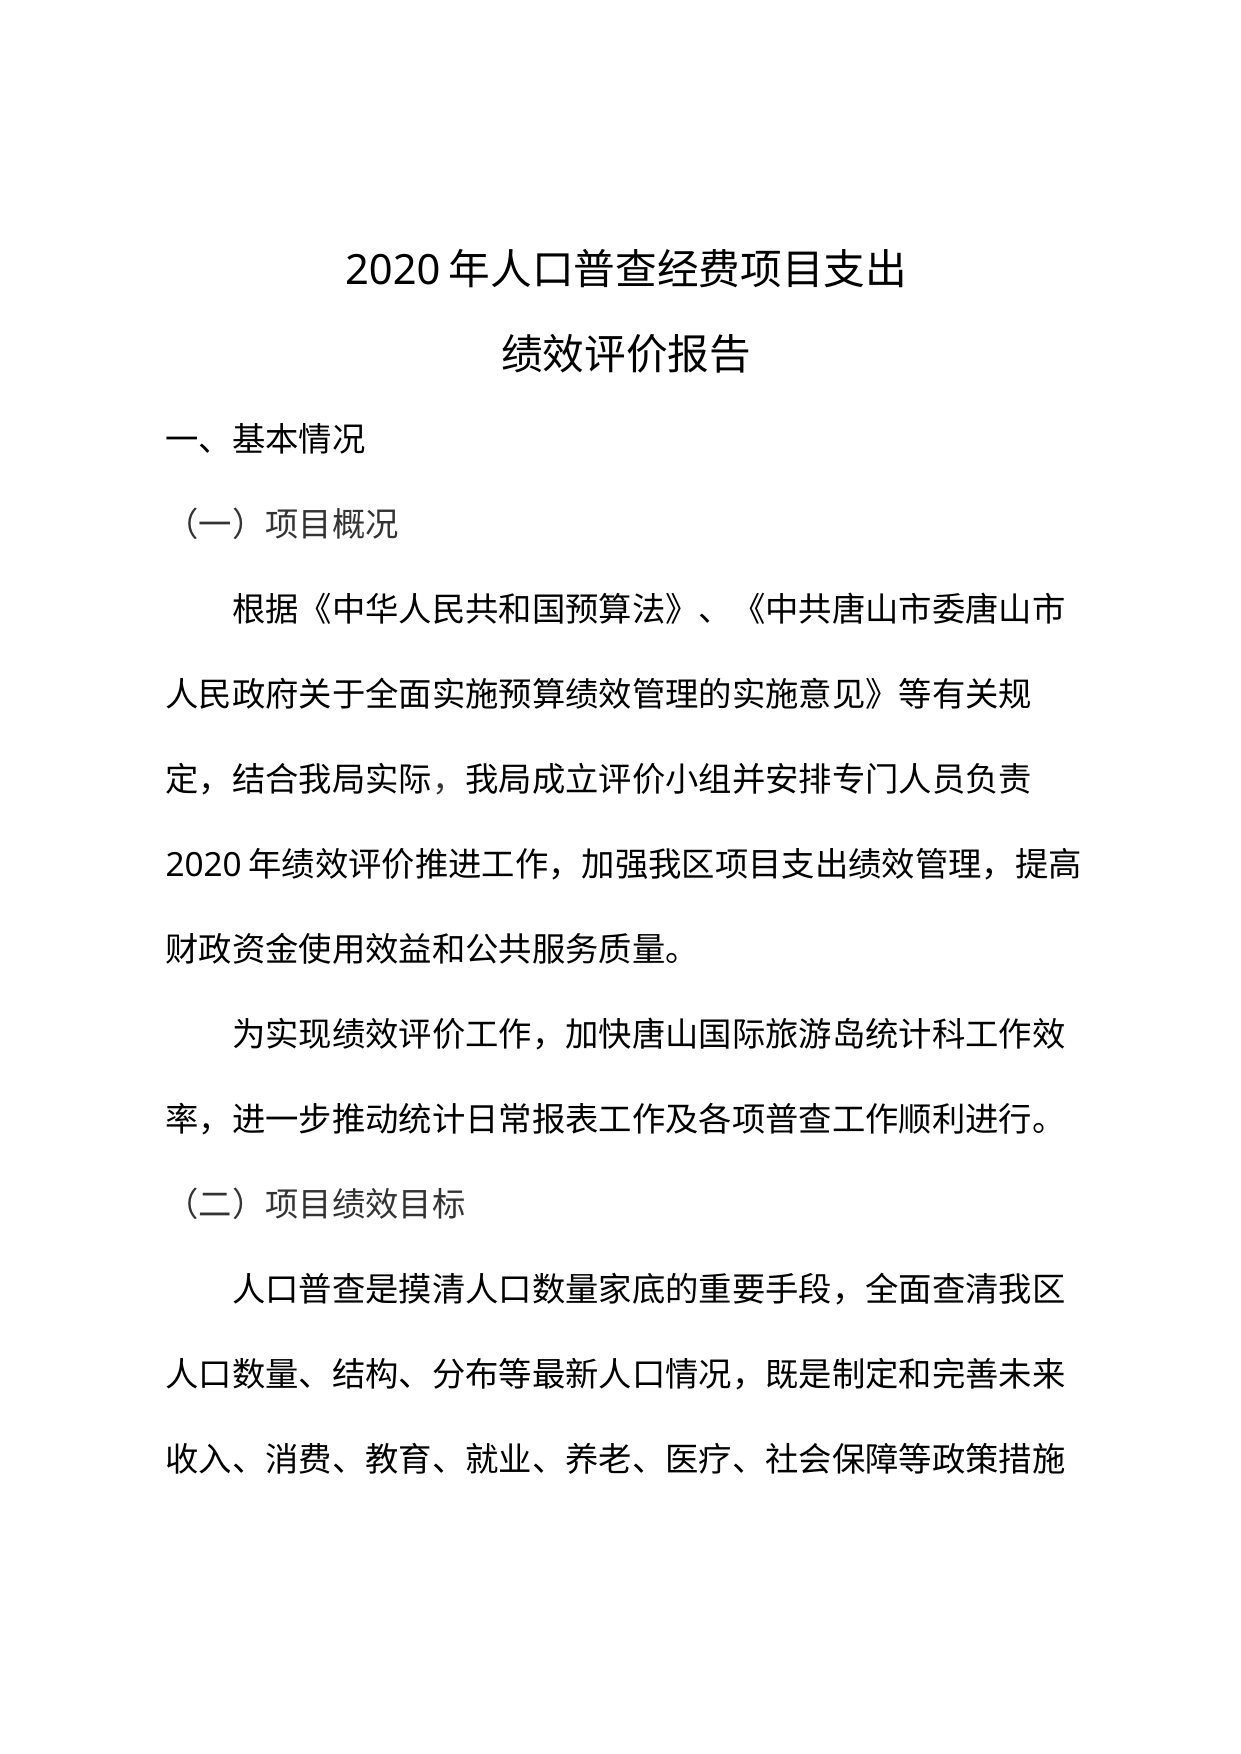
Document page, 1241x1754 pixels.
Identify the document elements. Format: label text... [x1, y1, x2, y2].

text 2020年人口普查经费项目支出 [165, 224, 1087, 309]
text 为实现绩效评价工作，加快唐山国际旅游岛统计科工作效率，进一步推动统计日常报表工作及各项普查工作顺利进行。 [165, 989, 1087, 1159]
list 基本情况 [165, 394, 1087, 479]
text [165, 1244, 1087, 1499]
text （二）项目绩效目标 [165, 1159, 1087, 1244]
text 根据《中华人民共和国预算法》、《中共唐山市委唐山市人民政府关于全面实施预算绩效管理的实施意见》等有关规定，结合我局实际，我局成立评价小组并安排专门人员负责2020年绩效评价推进工作，加强我区项目支出绩效管理，提高财政资金使用效益和公共服务质量。 [165, 564, 1087, 989]
text 绩效评价报告 [165, 309, 1087, 394]
text （一）项目概况 [165, 479, 1087, 564]
